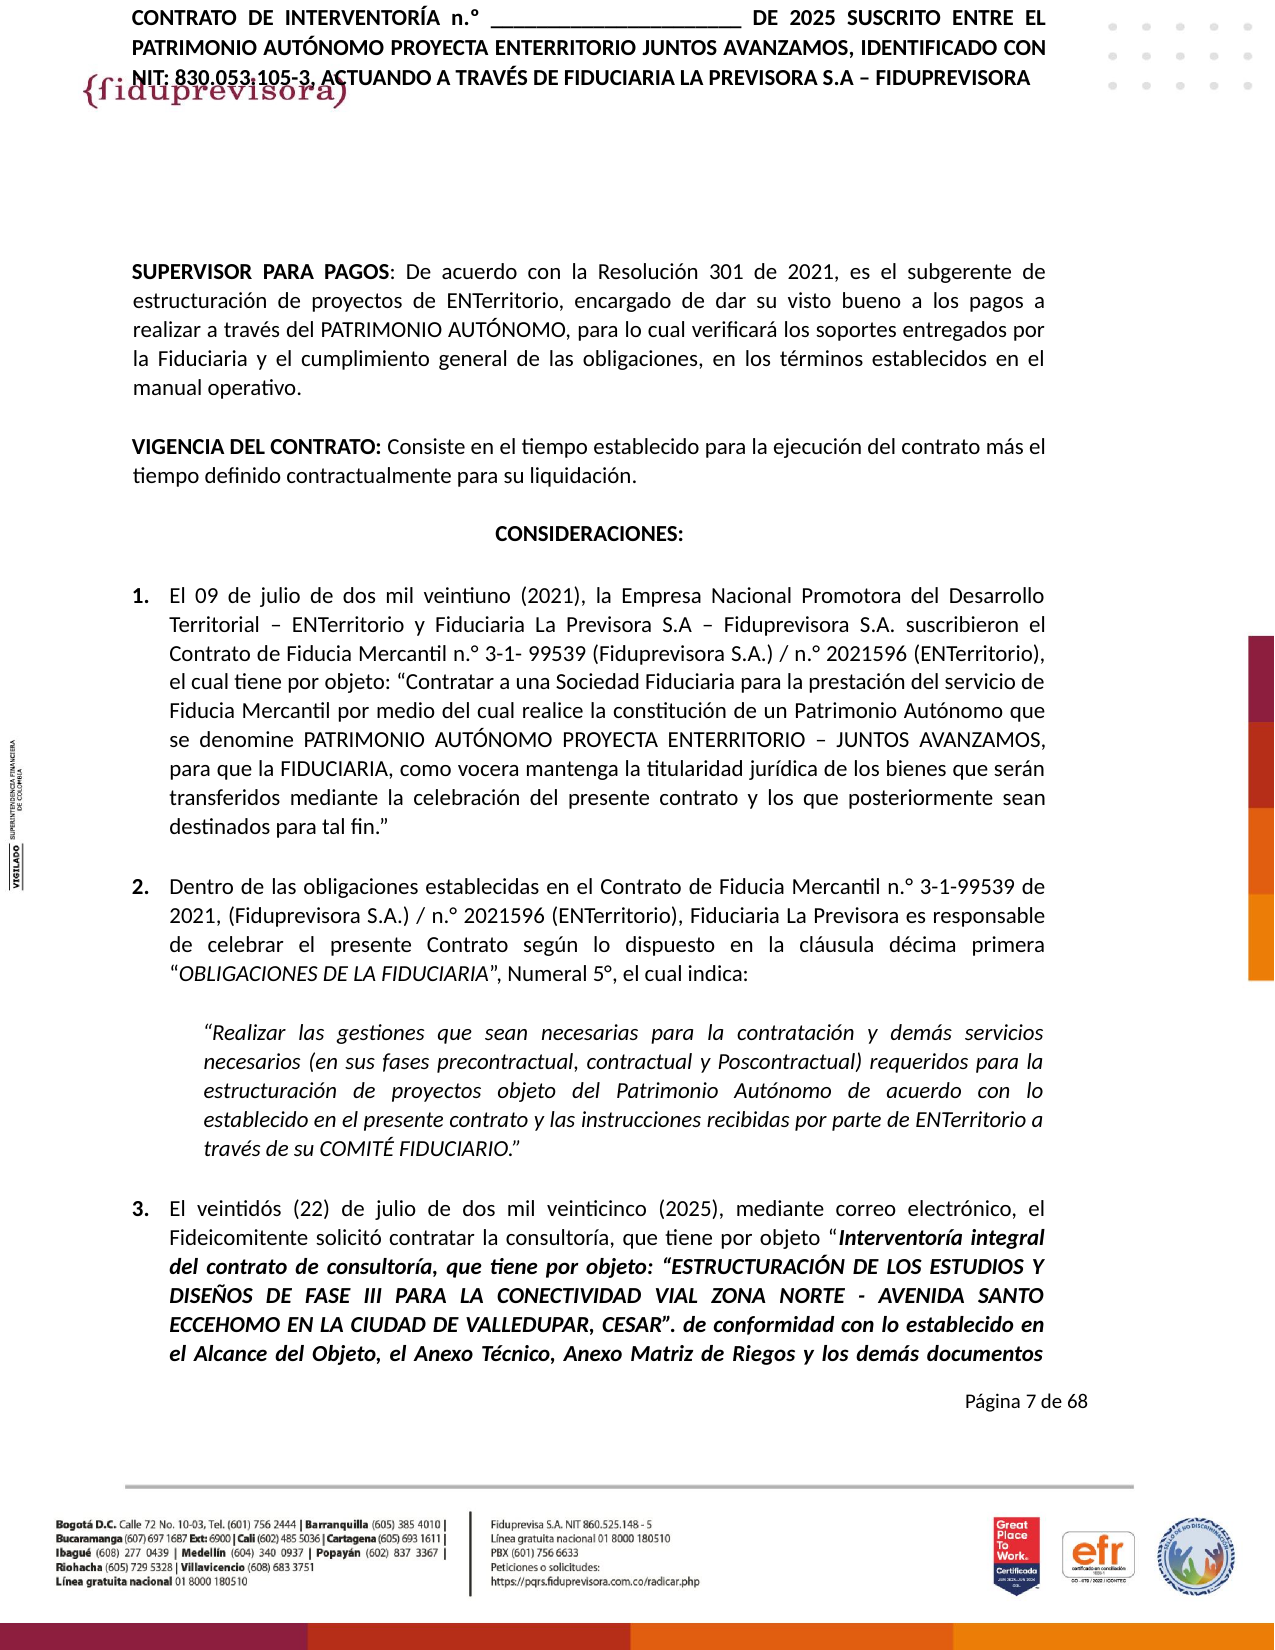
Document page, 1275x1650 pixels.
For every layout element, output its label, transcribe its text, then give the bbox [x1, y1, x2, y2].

picture [0, 3, 1274, 143]
picture [0, 186, 1274, 1650]
list El 09 de julio de dos mil veintiuno (2021), la Empresa Nacional Promotora del Desarrollo Territorial – ENTerritorio y Fiduciaria La Previsora S.A – Fiduprevisora S.A. suscribieron el Contrato de Fiducia Mercantil n.° 3-1- 99539 (Fiduprevisora S.A.) / n.° 2021596 (ENTerritorio), el cual tiene por objeto: “Contratar a una Sociedad Fiduciaria para la prestación del servicio de Fiducia Mercantil por medio del cual realice la constitución de un Patrimonio Autónomo que se denomine PATRIMONIO AUTÓNOMO PROYECTA ENTERRITORIO – JUNTOS AVANZAMOS, para que la FIDUCIARIA, como vocera mantenga la titularidad jurídica de los bienes que serán transferidos mediante la celebración del presente contrato y los que posteriormente sean destinados para tal fin.” [132, 581, 1047, 840]
text “Realizar las gestiones que sean necesarias para la contratación y demás servicios necesarios (en sus fases precontractual, contractual y Poscontractual) requeridos para la estructuración de proyectos objeto del Patrimonio Autónomo de acuerdo con lo establecido en el presente contrato y las instrucciones recibidas por parte de ENTerritorio a través de su COMITÉ FIDUCIARIO.” [202, 1018, 1047, 1162]
text SUPERVISOR PARA PAGOS: De acuerdo con la Resolución 301 de 2021, es el subgerente de estructuración de proyectos de ENTerritorio, encargado de dar su visto bueno a los pagos a realizar a través del PATRIMONIO AUTÓNOMO, para lo cual verificará los soportes entregados por la Fiduciaria y el cumplimiento general de las obligaciones, en los términos establecidos en el manual operativo. [132, 257, 1047, 401]
list Dentro de las obligaciones establecidas en el Contrato de Fiducia Mercantil n.° 3-1-99539 de 2021, (Fiduprevisora S.A.) / n.° 2021596 (ENTerritorio), Fiduciaria La Previsora es responsable de celebrar el presente Contrato según lo dispuesto en la cláusula décima primera “OBLIGACIONES DE LA FIDUCIARIA”, Numeral 5°, el cual indica: [132, 872, 1047, 987]
text CONSIDERACIONES: [132, 519, 1047, 547]
text VIGENCIA DEL CONTRATO: Consiste en el tiempo establecido para la ejecución del contrato más el tiempo definido contractualmente para su liquidación. [132, 432, 1047, 489]
